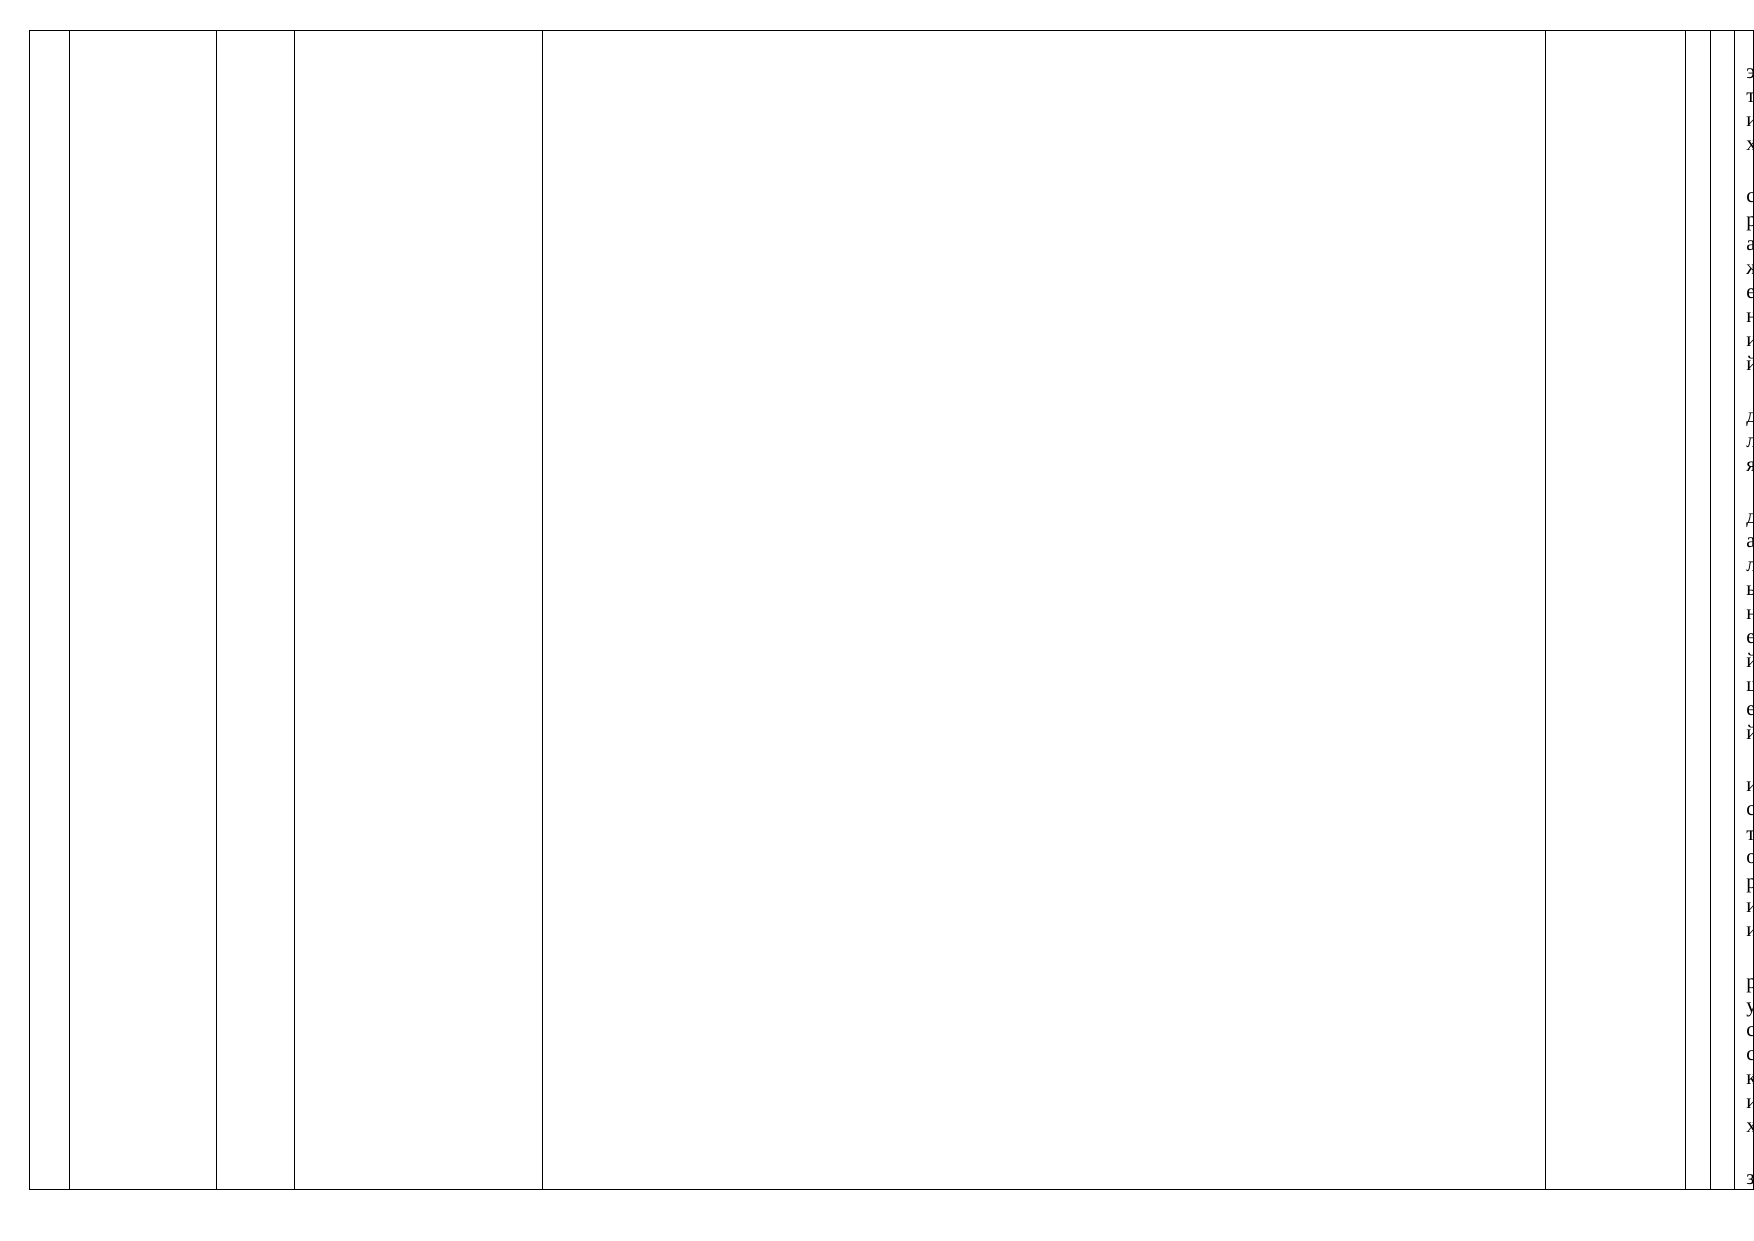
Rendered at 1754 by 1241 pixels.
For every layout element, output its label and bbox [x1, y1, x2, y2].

table_cell [30, 31, 69, 1189]
table_cell [1711, 31, 1734, 1189]
table_cell [1735, 31, 1753, 1189]
table_cell [543, 31, 1545, 1189]
table_cell [1686, 31, 1710, 1189]
table_cell [295, 31, 542, 1189]
table_cell [217, 31, 294, 1189]
table_cell [70, 31, 216, 1189]
table_cell [1546, 31, 1685, 1189]
